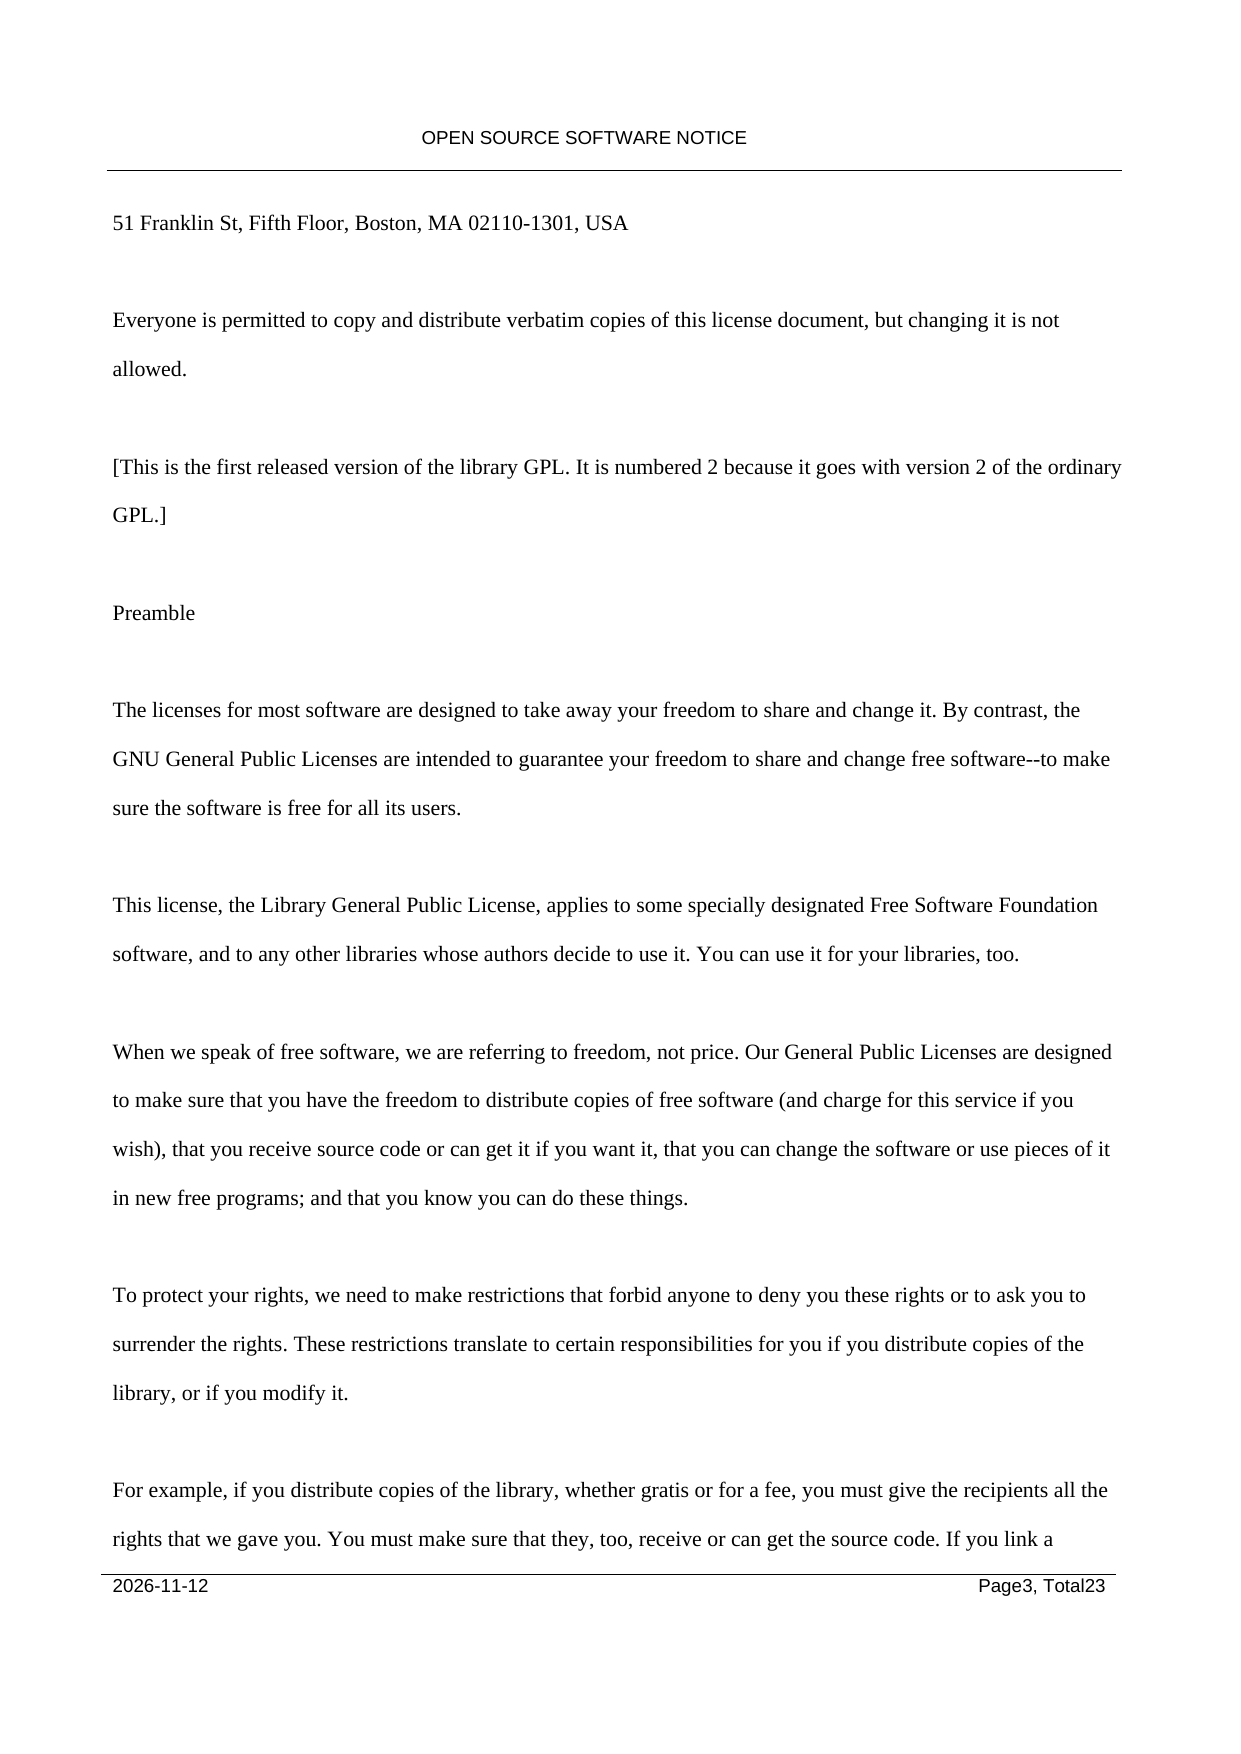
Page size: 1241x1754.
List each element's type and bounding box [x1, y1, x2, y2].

text [112, 206, 1128, 1555]
